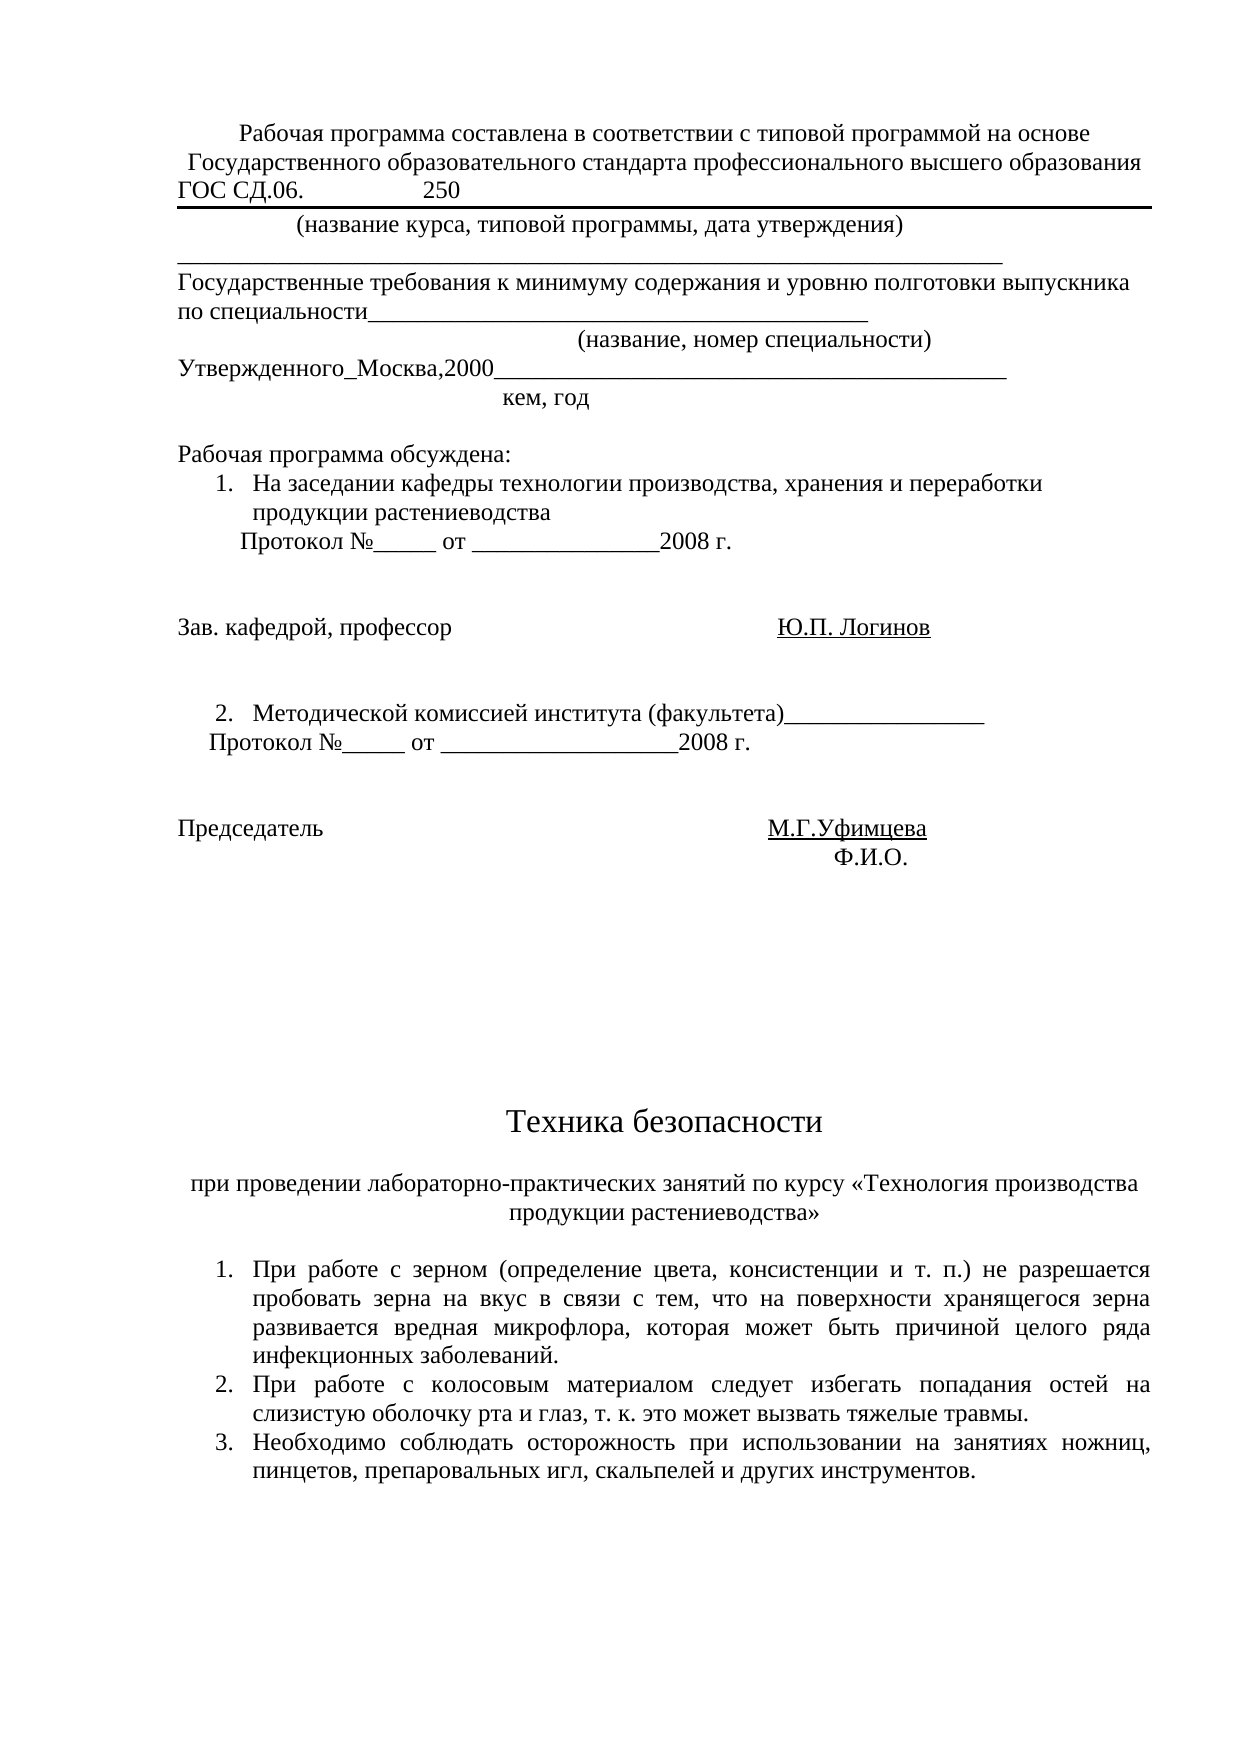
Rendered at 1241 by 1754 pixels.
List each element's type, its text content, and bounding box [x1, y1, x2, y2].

list Необходимо соблюдать осторожность при использовании на занятиях ножниц, пинцетов, препаровальных игл, скальпелей и других инструментов. [215, 1427, 1152, 1484]
text Зав. кафедрой, профессор Ю.П. Логинов [177, 612, 1152, 641]
text __________________________________________________________________ [177, 238, 1152, 267]
text кем, год [177, 382, 1152, 411]
list На заседании кафедры технологии производства, хранения и переработки продукции растениеводства [215, 468, 1152, 526]
subtitle Техника безопасности [177, 1101, 1152, 1139]
text (название, номер специальности) [177, 324, 1152, 353]
text Ф.И.О. [177, 842, 1152, 871]
text Рабочая программа составлена в соответствии с типовой программой на основе Государственного образовательного стандарта профессионального высшего образования [177, 118, 1152, 176]
list При работе с зерном (определение цвета, консистенции и т. п.) не разрешается пробовать зерна на вкус в связи с тем, что на поверхности хранящегося зерна развивается вредная микрофлора, которая может быть причиной целого ряда инфекционных заболеваний. [215, 1254, 1152, 1369]
text Протокол №_____ от _______________2008 г. [177, 526, 1152, 554]
list При работе с колосовым материалом следует избегать попадания остей на слизистую оболочку рта и глаз, т. к. это может вызвать тяжелые травмы. [215, 1369, 1152, 1427]
text при проведении лабораторно-практических занятий по курсу «Технология производства продукции растениеводства» [177, 1168, 1152, 1225]
text Государственные требования к минимуму содержания и уровню полготовки выпускника по специальности________________________________________ [177, 267, 1152, 324]
text Председатель М.Г.Уфимцева [177, 813, 1152, 842]
text Утвержденного_Москва,2000_________________________________________ [177, 353, 1152, 382]
text ГОС СД.06. 250 [177, 176, 1152, 206]
text Рабочая программа обсуждена: [177, 439, 1152, 468]
text (название курса, типовой программы, дата утверждения) [177, 209, 1152, 238]
list Методической комиссией института (факультета)________________ [215, 698, 1152, 727]
text Протокол №_____ от ___________________2008 г. [177, 727, 1152, 756]
